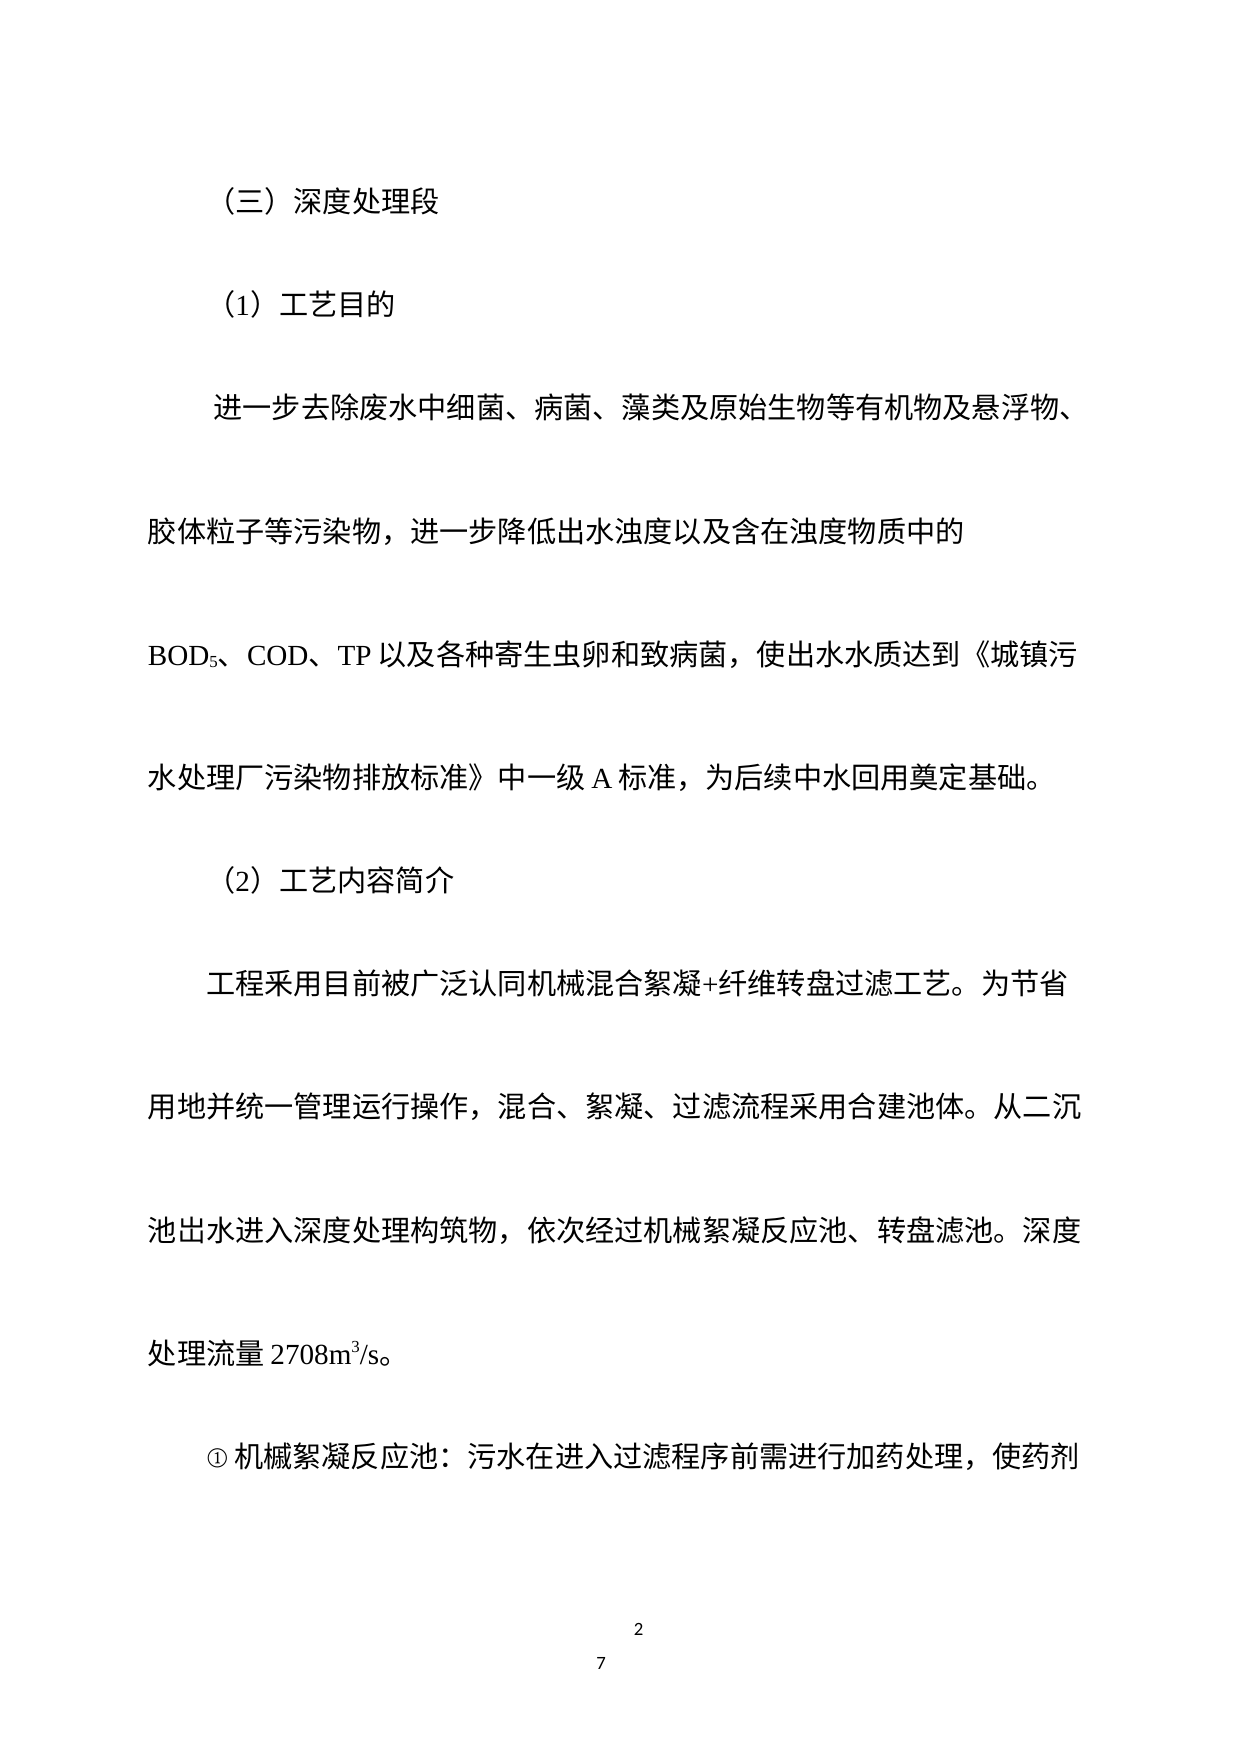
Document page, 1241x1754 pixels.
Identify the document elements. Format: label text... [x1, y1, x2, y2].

text 工程釆用目前被广泛认同机械混合絮凝+纤维转盘过滤工艺。为节省用地并统一管理运行操作，混合、絮凝、过滤流程采用合建池体。从二沉池岀水进入深度处理构筑物，依次经过机械絮凝反应池、转盘滤池。深度处理流量2708m3/s。 [148, 941, 1093, 1392]
text （2）工艺内容简介 [148, 838, 1093, 920]
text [148, 1414, 1093, 1496]
text 进一步去除废水中细菌、病菌、藻类及原始生物等有机物及悬浮物、胶体粒子等污染物，进一步降低出水浊度以及含在浊度物质中的BOD5、COD、TP以及各种寄生虫卵和致病菌，使出水水质达到《城镇污水处理厂污染物排放标准》中一级A标准，为后续中水回用奠定基础。 [148, 365, 1093, 817]
text （1）工艺目的 [148, 262, 1093, 344]
text （三）深度处理段 [148, 159, 1093, 241]
